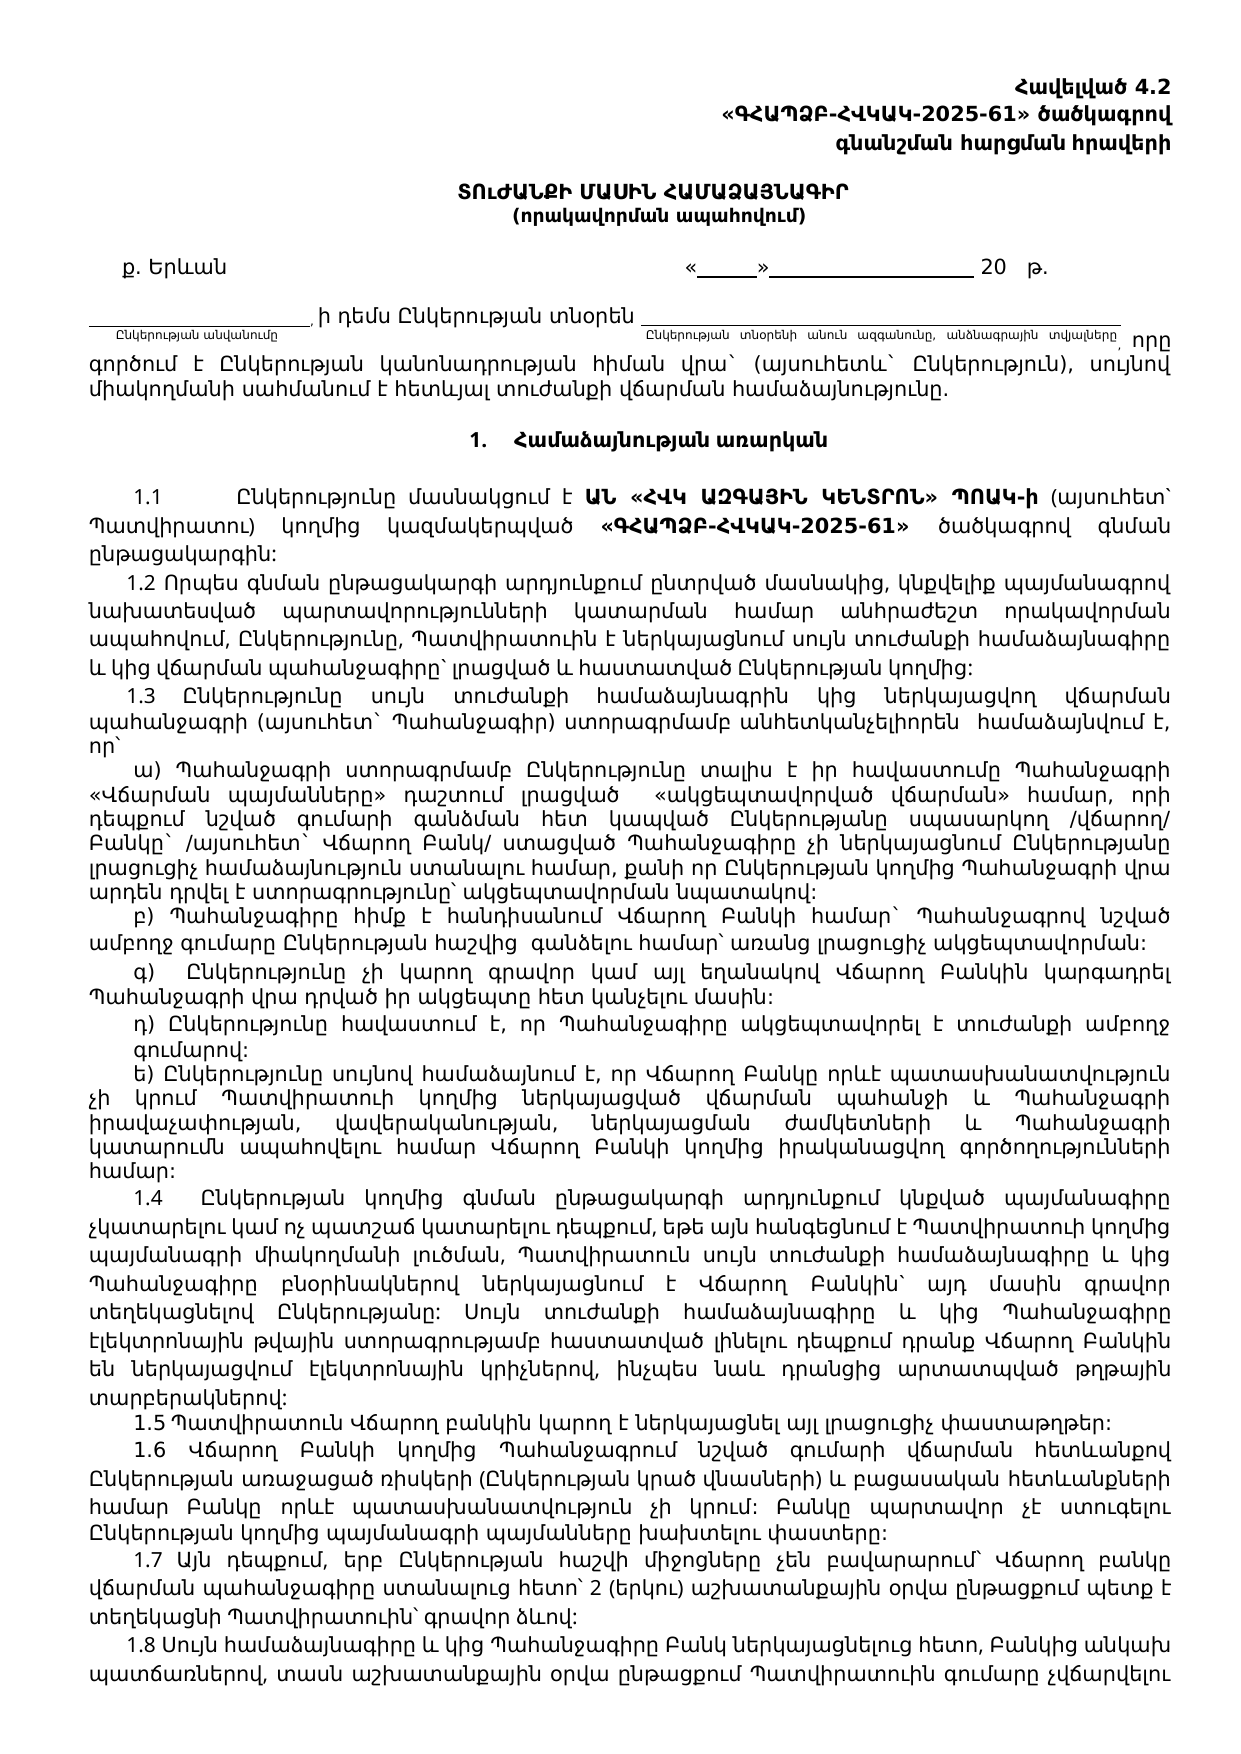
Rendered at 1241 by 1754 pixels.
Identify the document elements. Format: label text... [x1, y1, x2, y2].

text ՏՈւԺԱՆՔԻ ՄԱՍԻՆ ՀԱՄԱՁԱՅՆԱԳԻՐ [89, 180, 1171, 205]
text 1.6 Վճարող Բանկի կողմից Պահանջագրում նշված գումարի վճարման հետևանքով Ընկերության առաջացած ռիսկերի (Ընկերության կրած վնասների) և բացասական հետևանքների համար Բանկը որևէ պատասխանատվություն չի կրում: Բանկը պարտավոր չէ ստուգելու Ընկերության կողմից պայմանագրի պայմանները խախտելու փաստերը: [89, 1435, 1171, 1545]
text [89, 1630, 1171, 1687]
text «ԳՀԱՊՁԲ-ՀՎԿԱԿ-2025-61» ծածկագրով [89, 99, 1171, 128]
text ք. Երևան « » 20 թ. [89, 255, 1171, 279]
text դ) Ընկերությունը հավաստում է, որ Պահանջագիրը ակցեպտավորել է տուժանքի ամբողջ գումարով: [133, 1009, 1171, 1062]
text 1.3 Ընկերությունը սույն տուժանքի համաձայնագրին կից ներկայացվող վճարման պահանջագրի (այսուհետ` Պահանջագիր) ստորագրմամբ անհետկանչելիորեն համաձայնվում է, որ՝ [89, 681, 1171, 758]
text բ) Պահանջագիրը հիմք է հանդիսանում Վճարող Բանկի համար` Պահանջագրով նշված ամբողջ գումարը Ընկերության հաշվից գանձելու համար՝ առանց լրացուցիչ ակցեպտավորման: [89, 904, 1171, 957]
list Ընկերությունը մասնակցում է ԱՆ «ՀՎԿ ԱԶԳԱՅԻՆ ԿԵՆՏՐՈՆ» ՊՈԱԿ-ի (այսուհետ` Պատվիրատու) կողմից կազմակերպված «ԳՀԱՊՁԲ-ՀՎԿԱԿ-2025-61» ծածկագրով գնման ընթացակարգին: [89, 482, 1171, 568]
list Պատվիրատուն Վճարող բանկին կարող է ներկայացնել այլ լրացուցիչ փաստաթղթեր: [133, 1411, 1171, 1435]
text ե) Ընկերությունը սույնով համաձայնում է, որ Վճարող Բանկը որևէ պատասխանատվություն չի կրում Պատվիրատուի կողմից ներկայացված վճարման պահանջի և Պահանջագրի իրավաչափության, վավերականության, ներկայացման ժամկետների և Պահանջագրի կատարումն ապահովելու համար Վճարող Բանկի կողմից իրականացվող գործողությունների համար: [89, 1062, 1171, 1183]
text 1.7 Այն դեպքում, երբ Ընկերության հաշվի միջոցները չեն բավարարում՝ Վճարող բանկը վճարման պահանջագիրը ստանալուց հետո՝ 2 (երկու) աշխատանքային օրվա ընթացքում պետք է տեղեկացնի Պատվիրատուին՝ գրավոր ձևով: [89, 1545, 1171, 1630]
text 1.2 Որպես գնման ընթացակարգի արդյունքում ընտրված մասնակից, կնքվելիք պայմանագրով նախատեսված պարտավորությունների կատարման համար անհրաժեշտ որակավորման ապահովում, Ընկերությունը, Պատվիրատուին է ներկայացնում սույն տուժանքի համաձայնագիրը և կից վճարման պահանջագիրը` լրացված և հաստատված Ընկերության կողմից: [89, 568, 1171, 681]
text գ) Ընկերությունը չի կարող գրավոր կամ այլ եղանակով Վճարող Բանկին կարգադրել Պահանջագրի վրա դրված իր ակցեպտը հետ կանչելու մասին: [89, 957, 1171, 1009]
text ա) Պահանջագրի ստորագրմամբ Ընկերությունը տալիս է իր հավաստումը Պահանջագրի «Վճարման պայմանները» դաշտում լրացված «ակցեպտավորված վճարման» համար, որի դեպքում նշված գումարի գանձման հետ կապված Ընկերությանը սպասարկող /վճարող/ Բանկը` /այսուհետ` Վճարող Բանկ/ ստացված Պահանջագիրը չի ներկայացնում Ընկերությանը լրացուցիչ համաձայնություն ստանալու համար, քանի որ Ընկերության կողմից Պահանջագրի վրա արդեն դրվել է ստորագրությունը՝ ակցեպտավորման նպատակով: [89, 758, 1171, 904]
text գնանշման հարցման հրավերի [89, 128, 1171, 156]
text Հավելված 4.2 [89, 75, 1171, 99]
text 1.4 Ընկերության կողմից գնման ընթացակարգի արդյունքում կնքված պայմանագիրը չկատարելու կամ ոչ պատշաճ կատարելու դեպքում, եթե այն հանգեցնում է Պատվիրատուի կողմից պայմանագրի միակողմանի լուծման, Պատվիրատուն սույն տուժանքի համաձայնագիրը և կից Պահանջագիրը բնօրինակներով ներկայացնում է Վճարող Բանկին` այդ մասին գրավոր տեղեկացնելով Ընկերությանը: Սույն տուժանքի համաձայնագիրը և կից Պահանջագիրը էլեկտրոնային թվային ստորագրությամբ հաստատված լինելու դեպքում դրանք Վճարող Բանկին են ներկայացվում էլեկտրոնային կրիչներով, ինչպես նաև դրանցից արտատպված թղթային տարբերակներով: [89, 1183, 1171, 1411]
text (որակավորման ապահովում) [89, 205, 1171, 227]
text , ի դեմս Ընկերության տնօրեն [89, 304, 1171, 328]
text Ընկերության անվանումը Ընկերության տնօրենի անուն ազգանունը, անձնագրային տվյալները, որը գործում է Ընկերության կանոնադրության հիման վրա` (այսուհետև` Ընկերություն), սույնով միակողմանի սահմանում է հետևյալ տուժանքի վճարման համաձայնությունը. [89, 328, 1171, 401]
list Համաձայնության առարկան [126, 425, 1171, 454]
